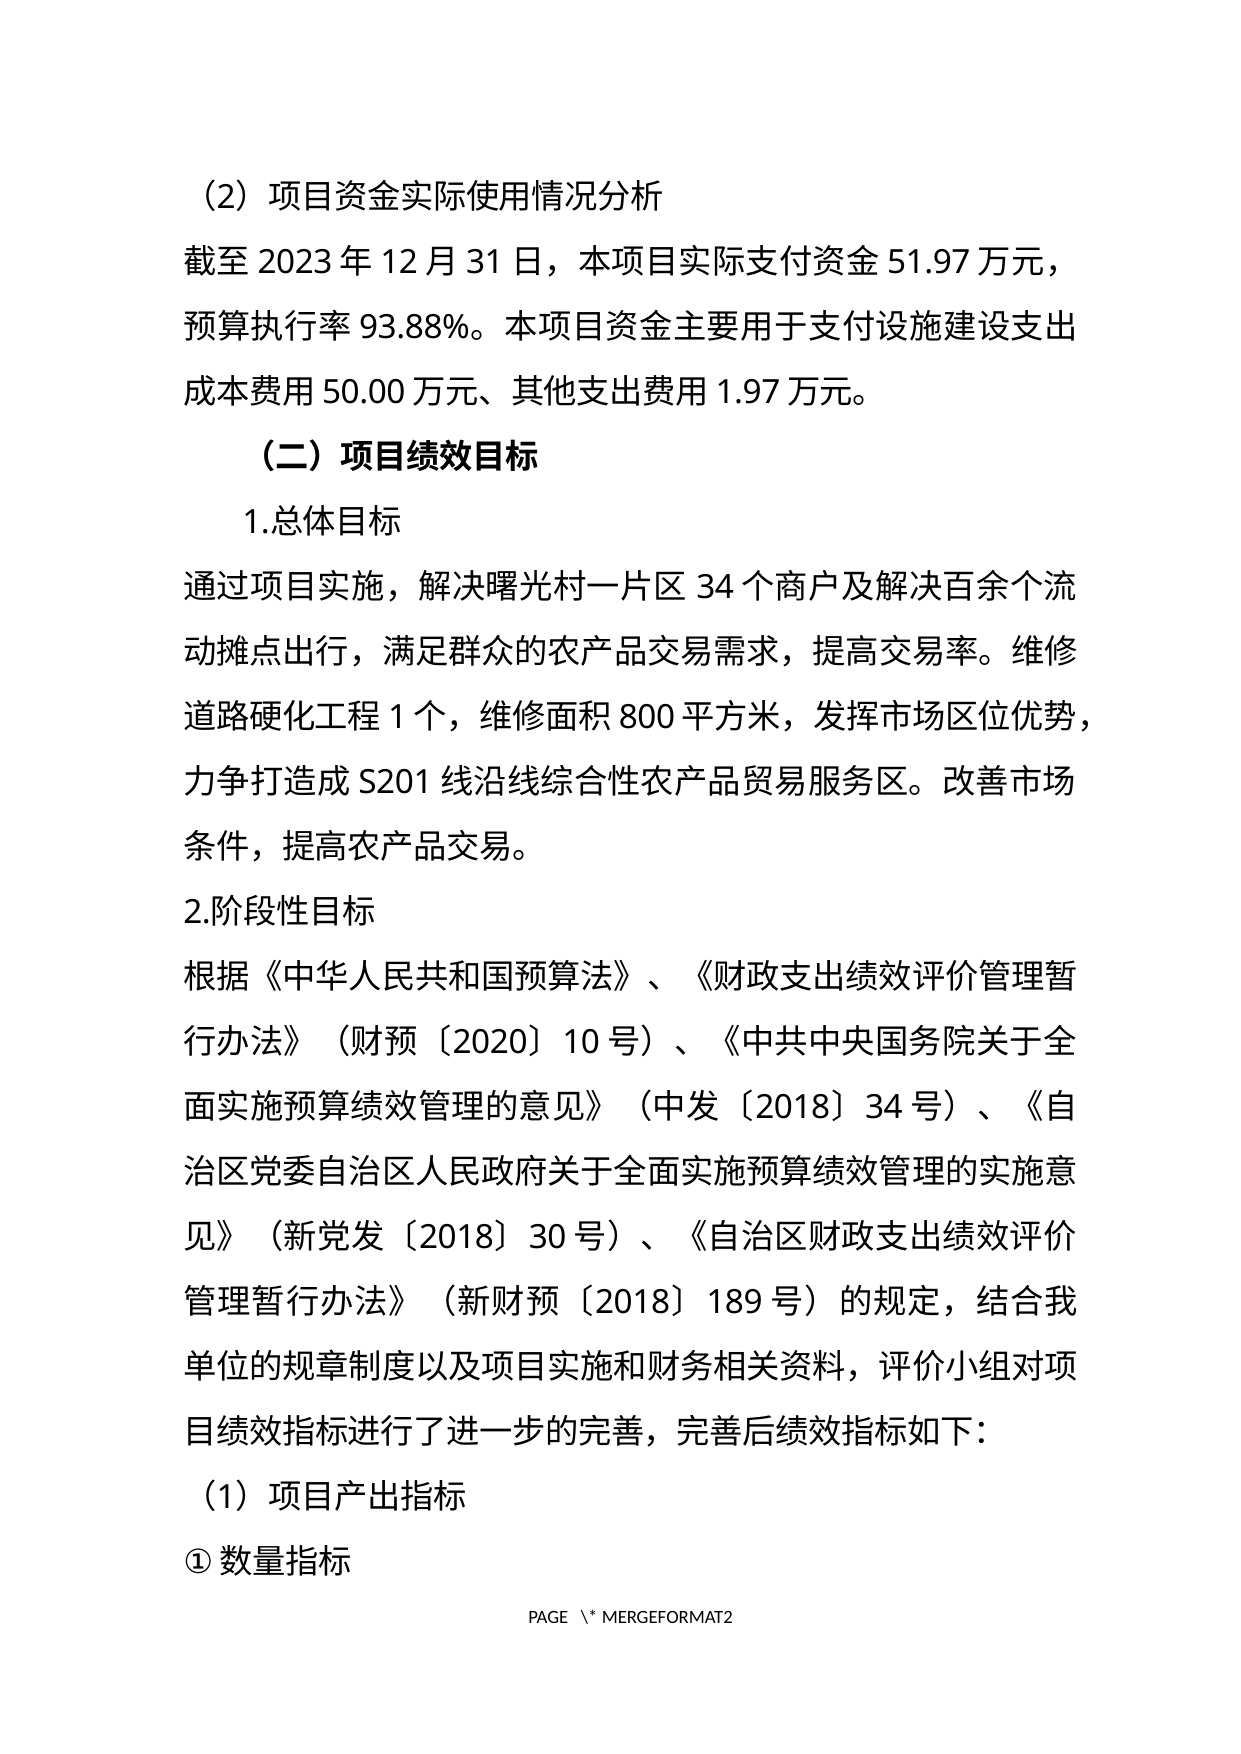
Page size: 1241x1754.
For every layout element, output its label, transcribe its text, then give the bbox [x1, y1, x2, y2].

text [183, 162, 1078, 422]
text （二）项目绩效目标 [183, 422, 1078, 487]
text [183, 487, 1078, 1592]
